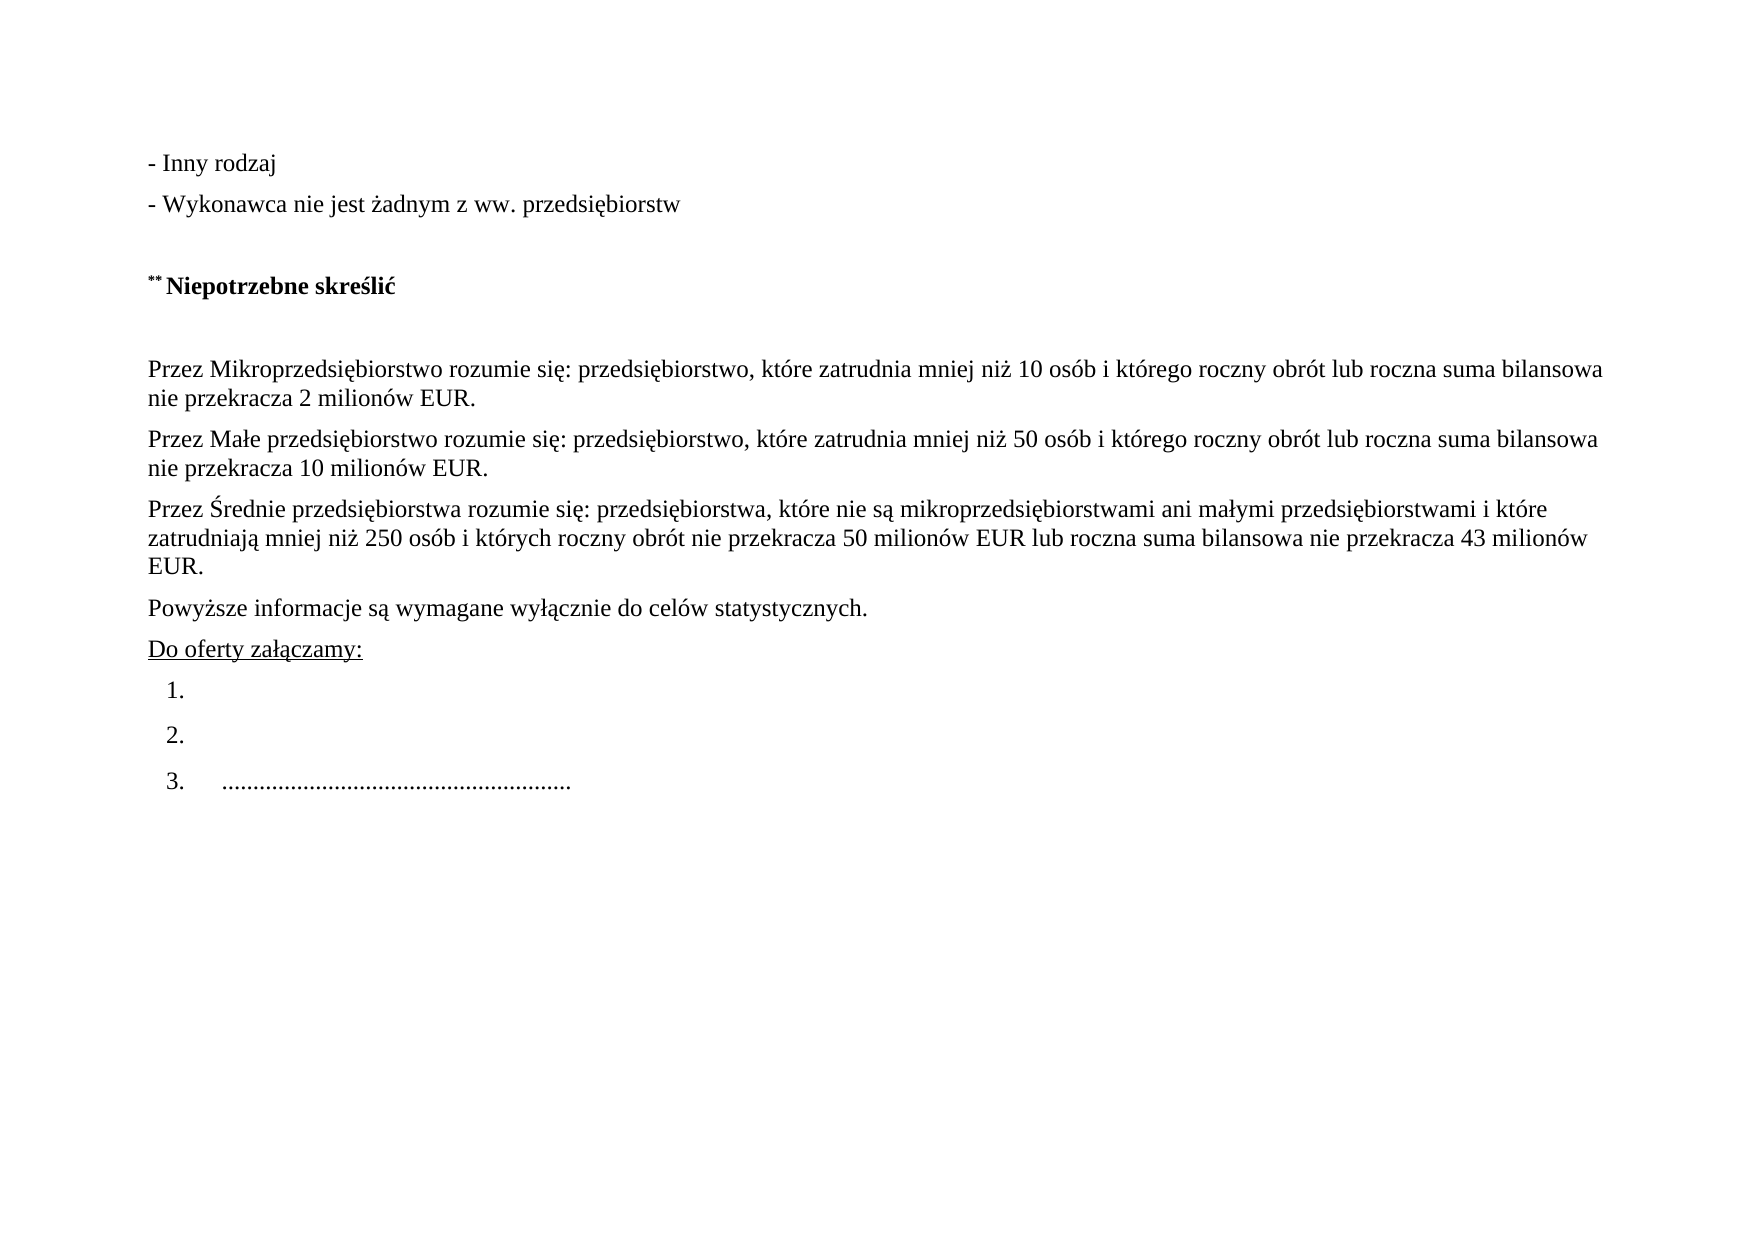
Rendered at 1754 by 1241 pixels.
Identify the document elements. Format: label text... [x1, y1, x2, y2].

text Powyższe informacje są wymagane wyłącznie do celów statystycznych. [148, 593, 1606, 621]
text Przez Mikroprzedsiębiorstwo rozumie się: przedsiębiorstwo, które zatrudnia mniej niż 10 osób i którego roczny obrót lub roczna suma bilansowa nie przekracza 2 milionów EUR. [148, 354, 1606, 411]
text Do oferty załączamy: [148, 634, 1606, 663]
list ........................................................ [184, 766, 1606, 795]
text - Inny rodzaj [148, 148, 1606, 176]
text Przez Małe przedsiębiorstwo rozumie się: przedsiębiorstwo, które zatrudnia mniej niż 50 osób i którego roczny obrót lub roczna suma bilansowa nie przekracza 10 milionów EUR. [148, 424, 1606, 481]
text ** Niepotrzebne skreślić [148, 271, 1606, 300]
text - Wykonawca nie jest żadnym z ww. przedsiębiorstw [148, 189, 1606, 218]
text Przez Średnie przedsiębiorstwa rozumie się: przedsiębiorstwa, które nie są mikroprzedsiębiorstwami ani małymi przedsiębiorstwami i które zatrudniają mniej niż 250 osób i których roczny obrót nie przekracza 50 milionów EUR lub roczna suma bilansowa nie przekracza 43 milionów EUR. [148, 494, 1606, 580]
